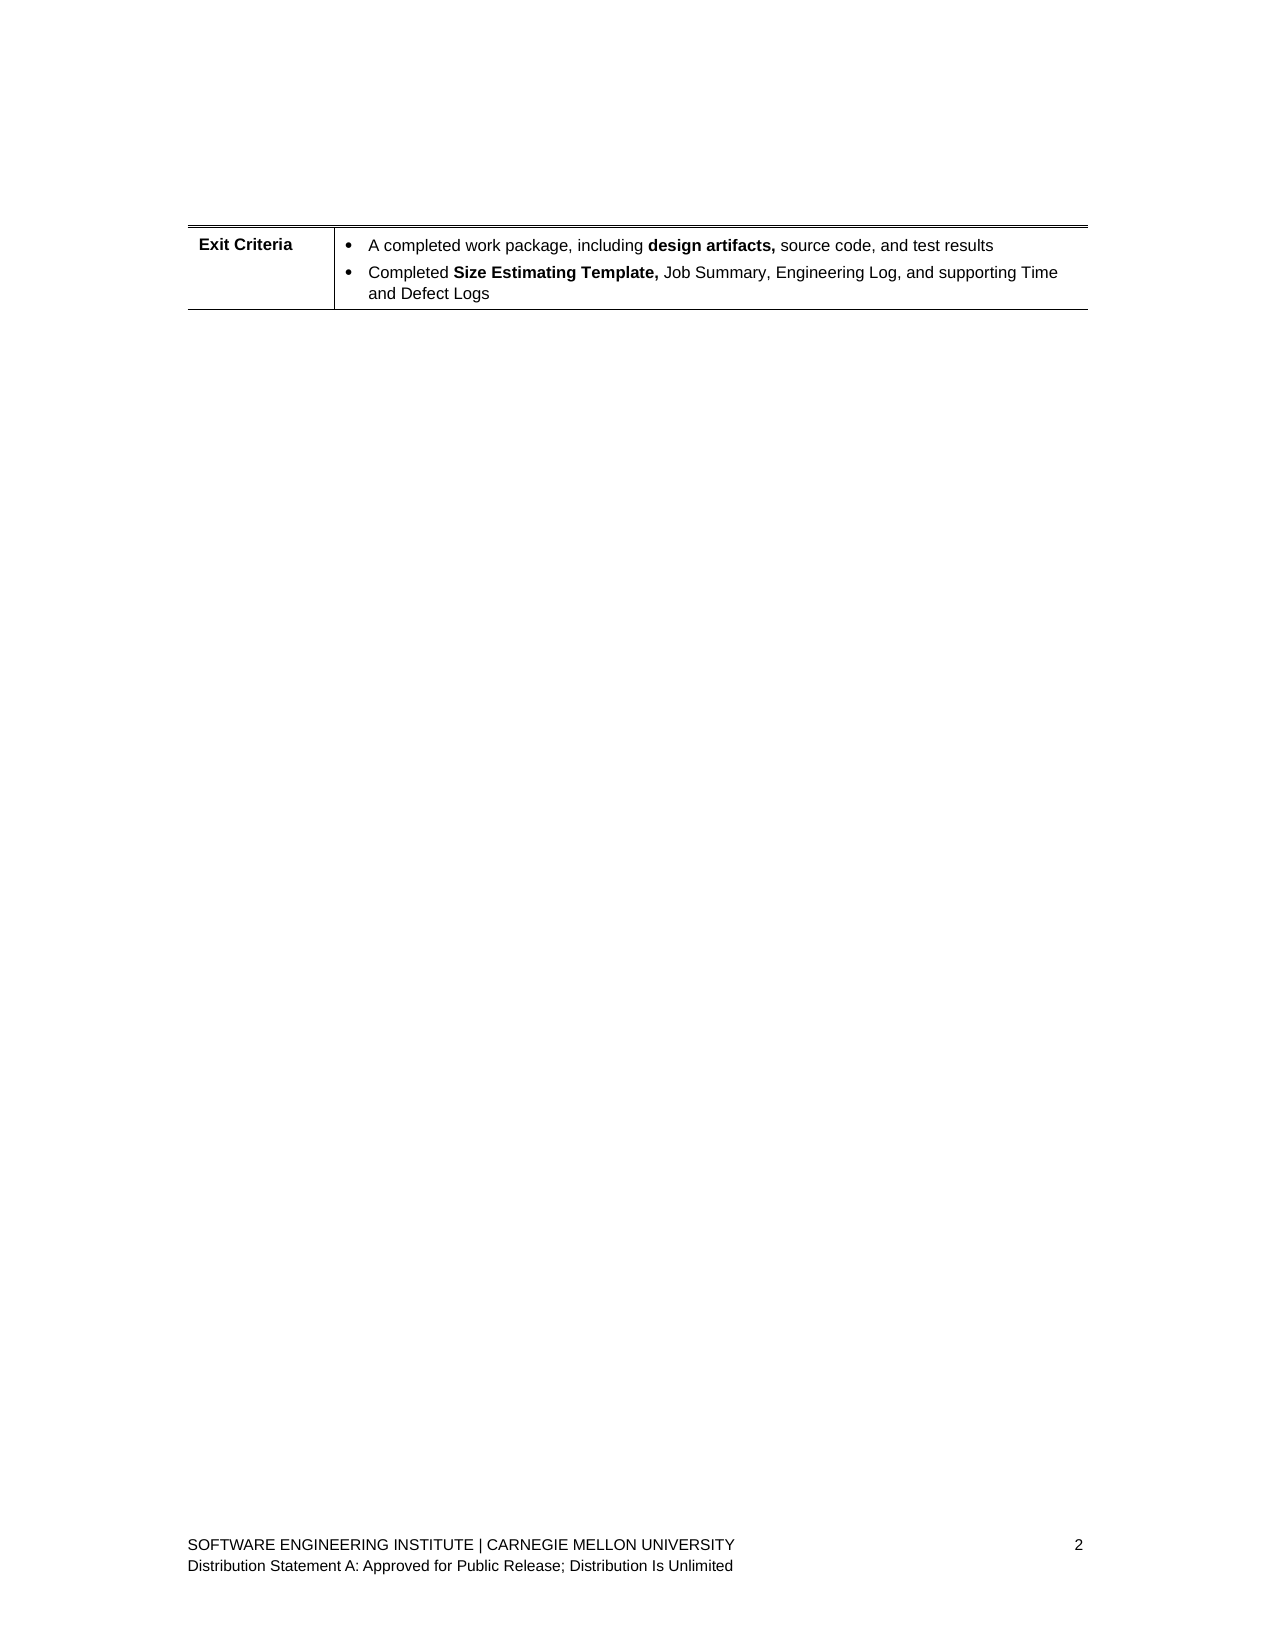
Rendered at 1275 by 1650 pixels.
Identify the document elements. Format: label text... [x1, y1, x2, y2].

table_cell Exit Criteria [188, 228, 334, 309]
table_cell A completed work package, including design artifacts, source code, and test results Completed Size Estimating Template, Job Summary, Engineering Log, and supporting Time and Defect Logs [335, 228, 1087, 309]
